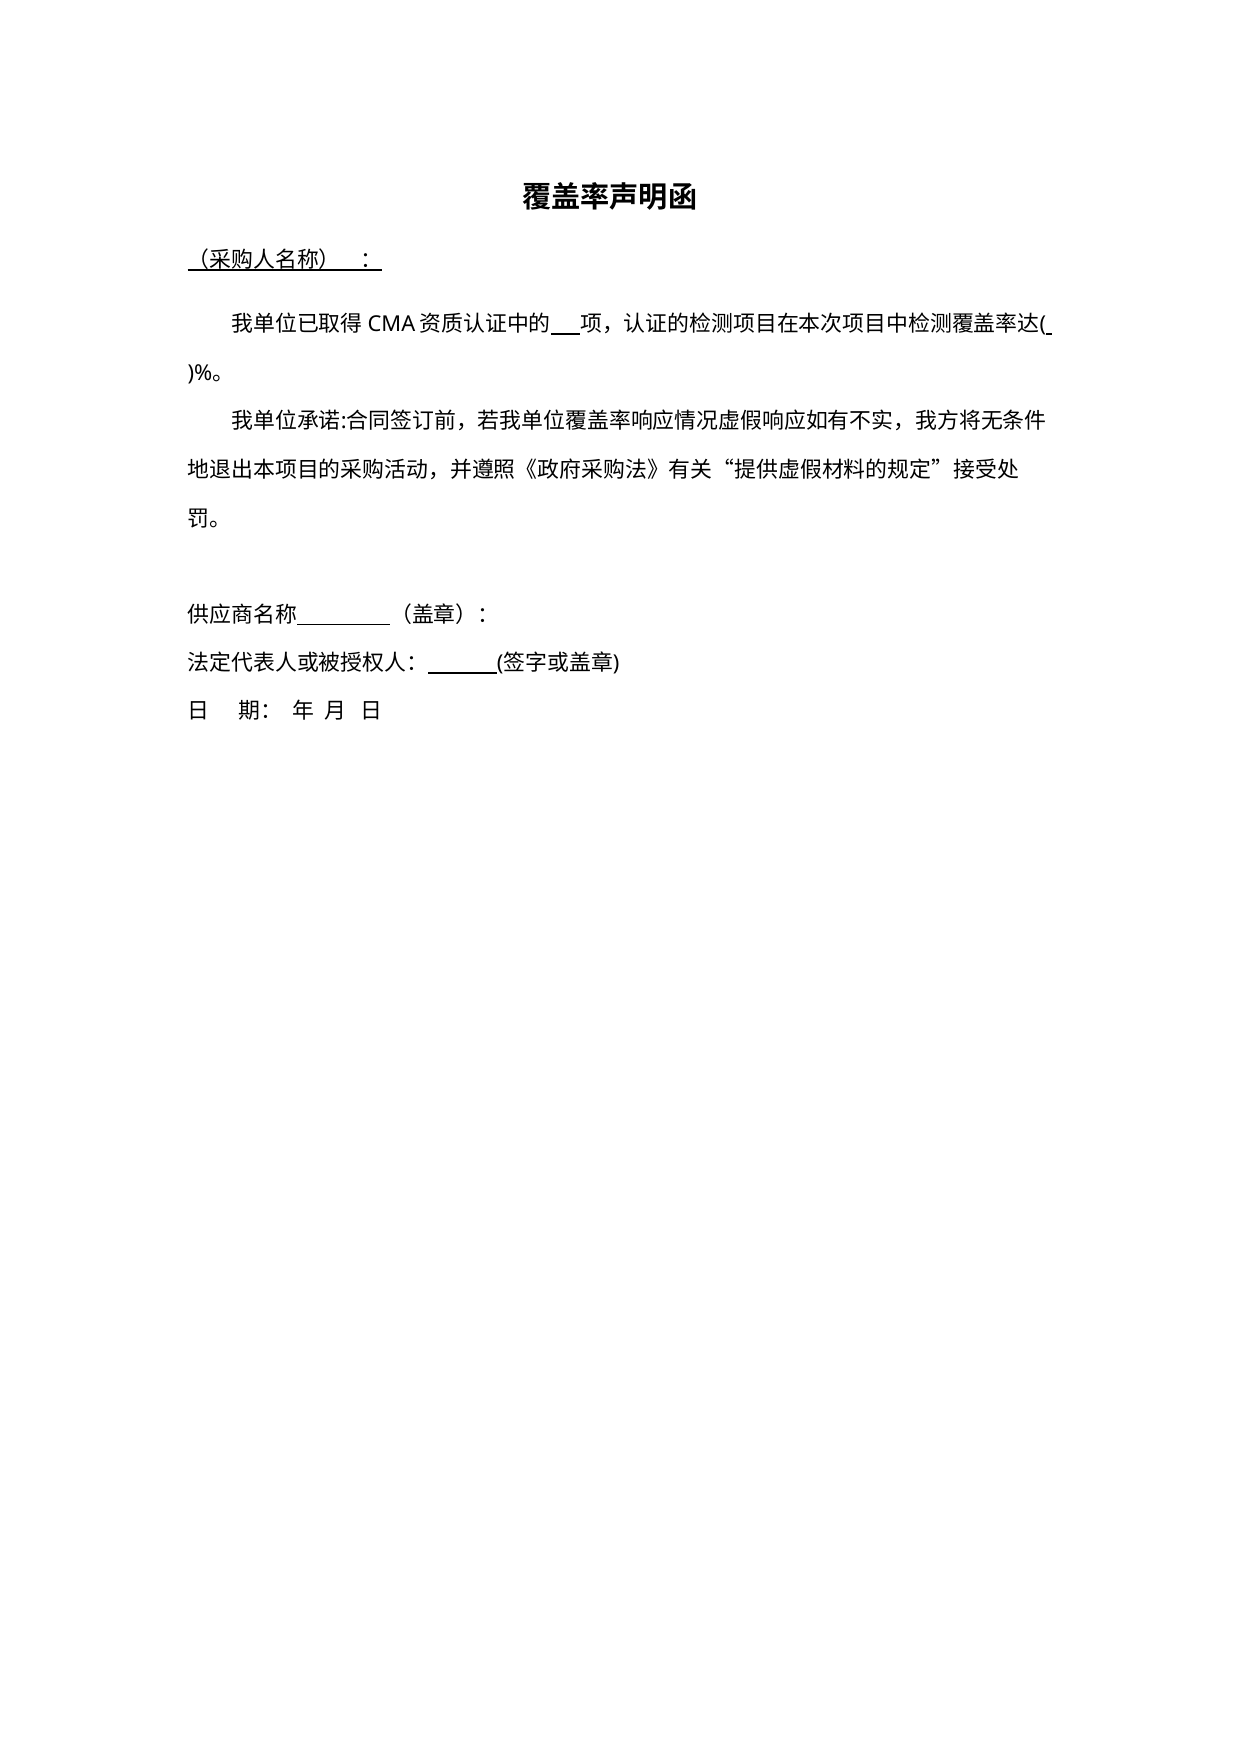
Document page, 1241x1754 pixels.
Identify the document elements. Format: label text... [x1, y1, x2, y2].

text 法定代表人或被授权人： (签字或盖章) [187, 644, 1053, 677]
text 我单位承诺:合同签订前，若我单位覆盖率响应情况虚假响应如有不实，我方将无条件地退出本项目的采购活动，并遵照《政府采购法》有关“提供虚假材料的规定”接受处罚。 [187, 403, 1053, 533]
text 日 期： 年 月 日 [187, 693, 1053, 725]
text 供应商名称 （盖章）： [187, 596, 1053, 629]
text 覆盖率声明函 [187, 162, 1031, 227]
text （采购人名称） ： [187, 242, 1076, 274]
text 我单位已取得 CMA资质认证中的 项，认证的检测项目在本次项目中检测覆盖率达( )%。 [187, 306, 1053, 387]
